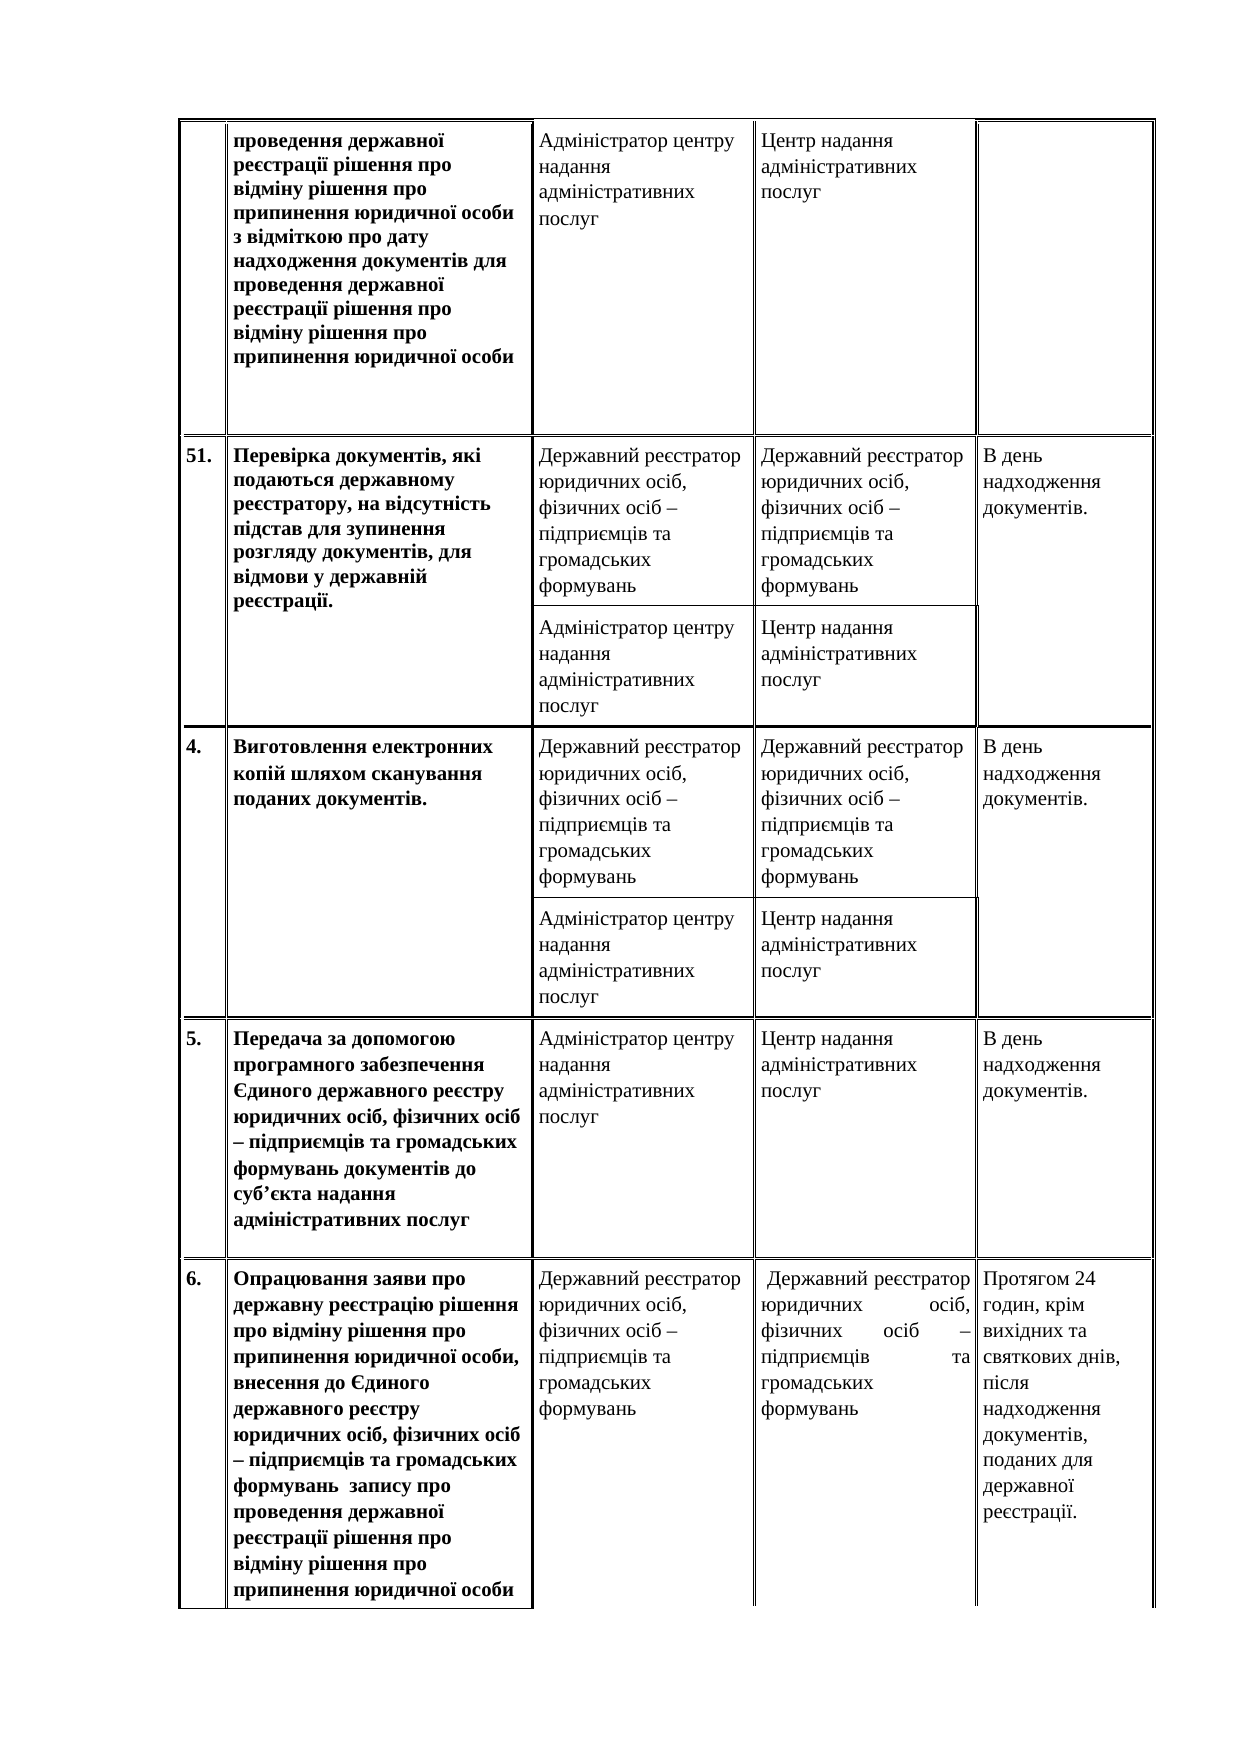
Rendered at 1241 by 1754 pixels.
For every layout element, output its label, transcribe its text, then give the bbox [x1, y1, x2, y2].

table_cell В день надходження документів. [977, 1016, 1153, 1256]
table_cell 5. [181, 1016, 225, 1256]
table_cell Центр надання адміністративних послуг [756, 606, 975, 725]
table_cell Центр надання адміністративних послуг [756, 898, 975, 1016]
table_cell [180, 434, 227, 725]
table_cell Державний реєстратор юридичних осіб, фізичних осіб – підприємців та громадських формувань [534, 728, 753, 897]
table_cell Перевірка документів, які подаються державному реєстратору, на відсутність підстав для зупинення розгляду документів, для відмови у державній реєстрації. [228, 437, 531, 725]
table_cell Адміністратор центру надання адміністративних послуг [534, 606, 753, 725]
table_cell В день надходження документів. [978, 725, 1152, 1016]
table_cell Державний реєстратор юридичних осіб, фізичних осіб – підприємців та громадських формувань [756, 437, 975, 605]
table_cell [977, 122, 1152, 434]
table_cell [228, 1260, 531, 1607]
table_cell Центр надання адміністративних послуг [756, 1020, 975, 1256]
table_cell Адміністратор центру надання адміністративних послуг [534, 898, 753, 1016]
table_cell 4. [181, 725, 225, 1016]
table_cell Центр надання адміністративних послуг [755, 119, 977, 434]
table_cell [755, 1260, 977, 1607]
table_cell Державний реєстратор юридичних осіб, фізичних осіб – підприємців та громадських формувань [534, 437, 753, 605]
table_cell Передача за допомогою програмного забезпечення Єдиного державного реєстру юридичних осіб, фізичних осіб – підприємців та громадських формувань документів до суб’єкта надання адміністративних послуг [228, 1020, 531, 1256]
table_cell В день надходження документів. [977, 434, 1154, 725]
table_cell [977, 1256, 1153, 1607]
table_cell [534, 1260, 754, 1607]
table_cell Виготовлення електронних копій шляхом сканування поданих документів. [228, 728, 531, 1016]
table_cell Адміністратор центру надання адміністративних послуг [534, 1020, 753, 1256]
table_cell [227, 122, 532, 434]
table_cell Адміністратор центру надання адміністративних послуг [532, 119, 754, 434]
table_cell [181, 122, 227, 434]
table_cell 6. [181, 1256, 225, 1607]
table_cell Державний реєстратор юридичних осіб, фізичних осіб – підприємців та громадських формувань [756, 728, 975, 897]
